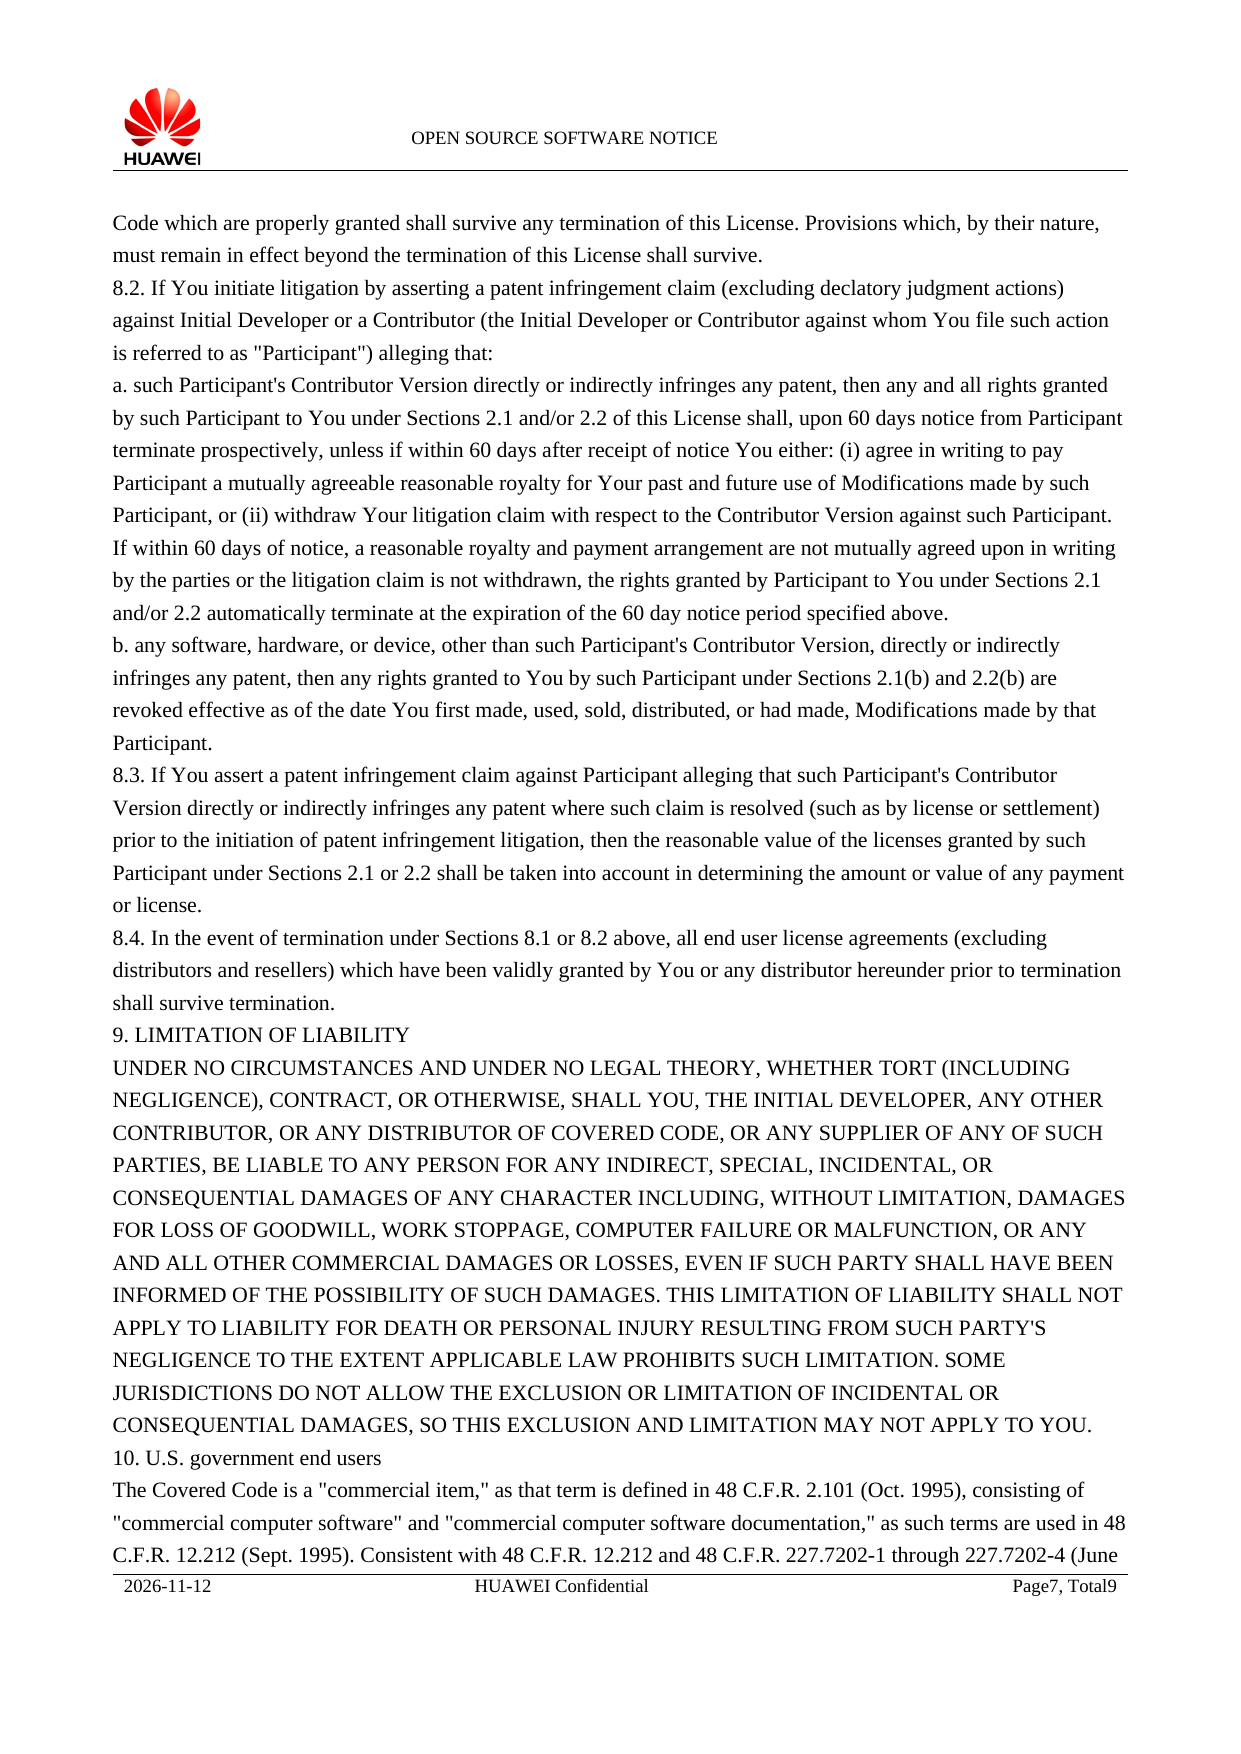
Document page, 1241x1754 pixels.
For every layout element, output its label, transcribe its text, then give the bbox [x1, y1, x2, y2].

picture [124, 88, 201, 165]
